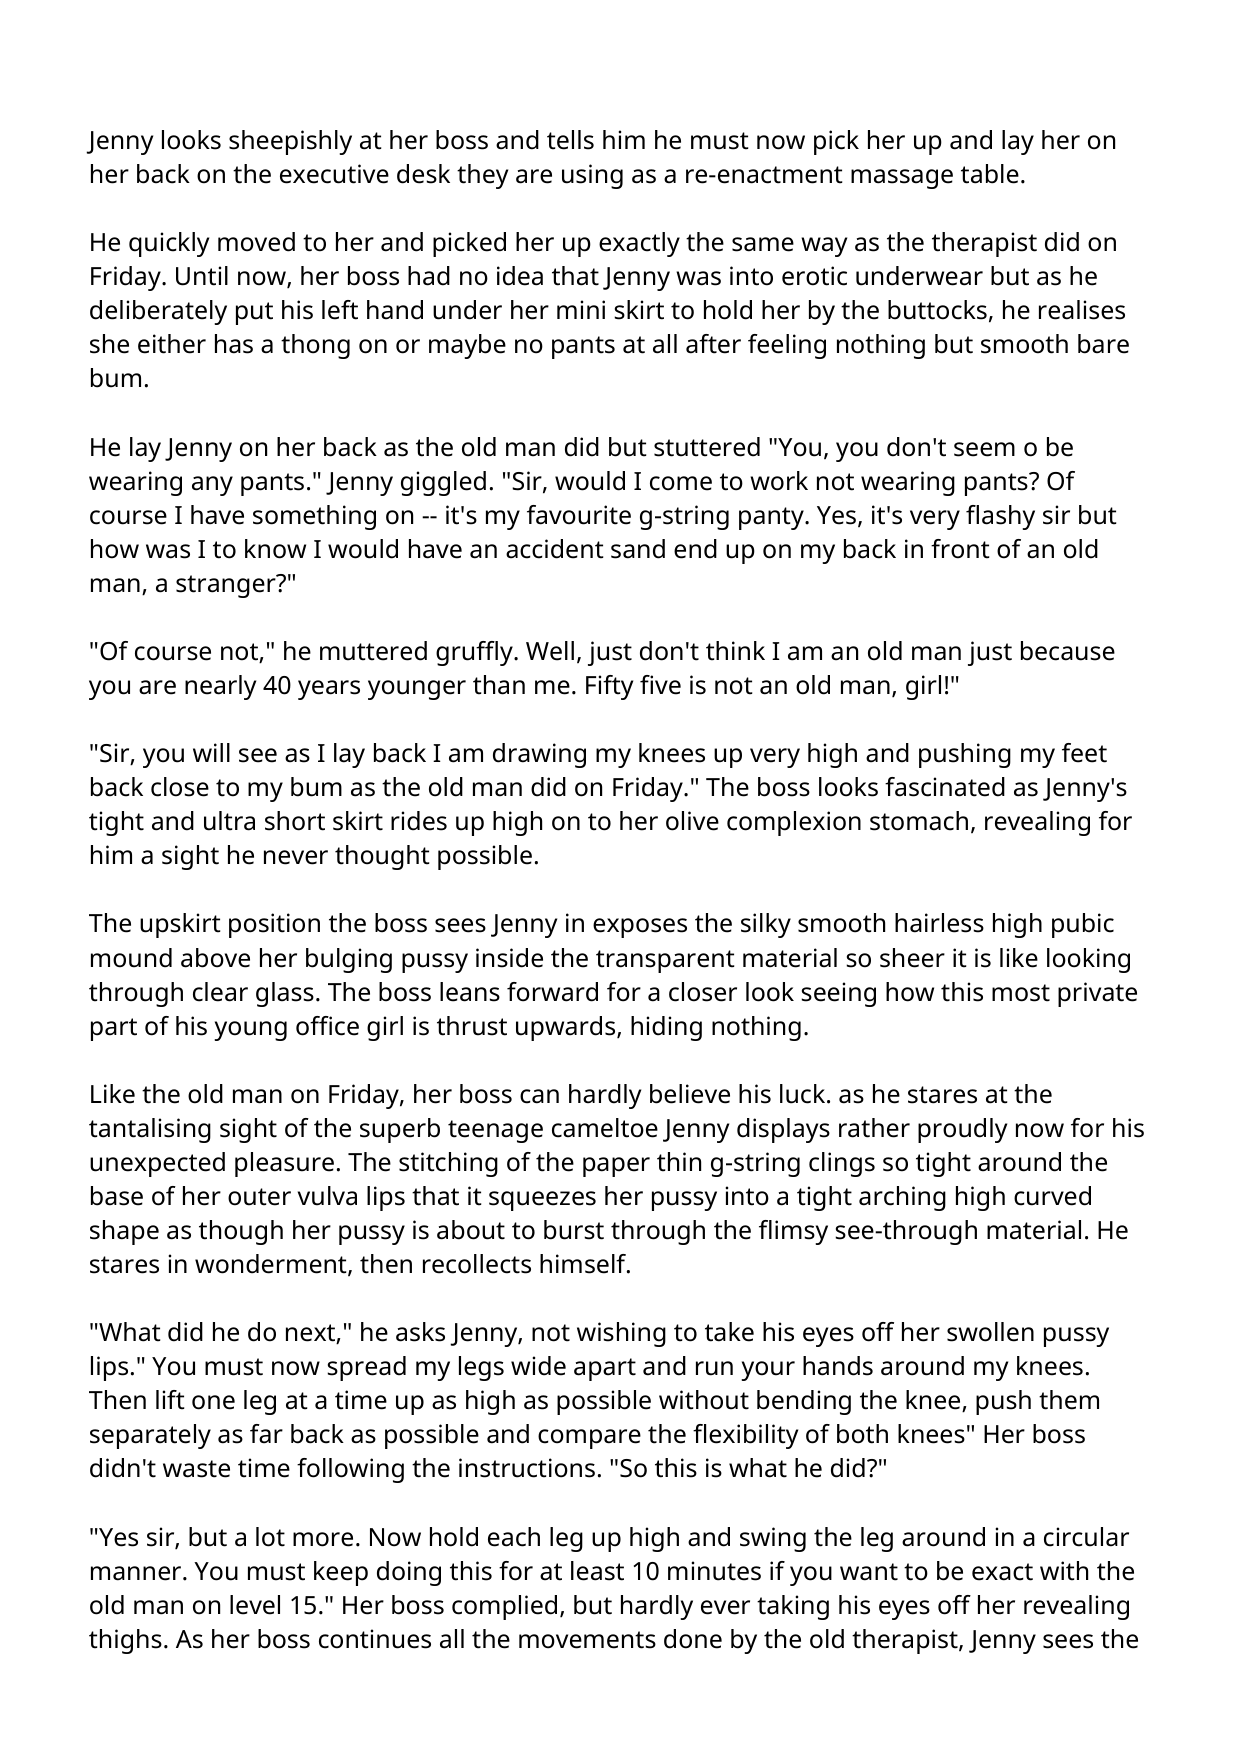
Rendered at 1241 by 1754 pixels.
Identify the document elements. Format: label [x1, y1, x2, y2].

text [89, 89, 1152, 1656]
